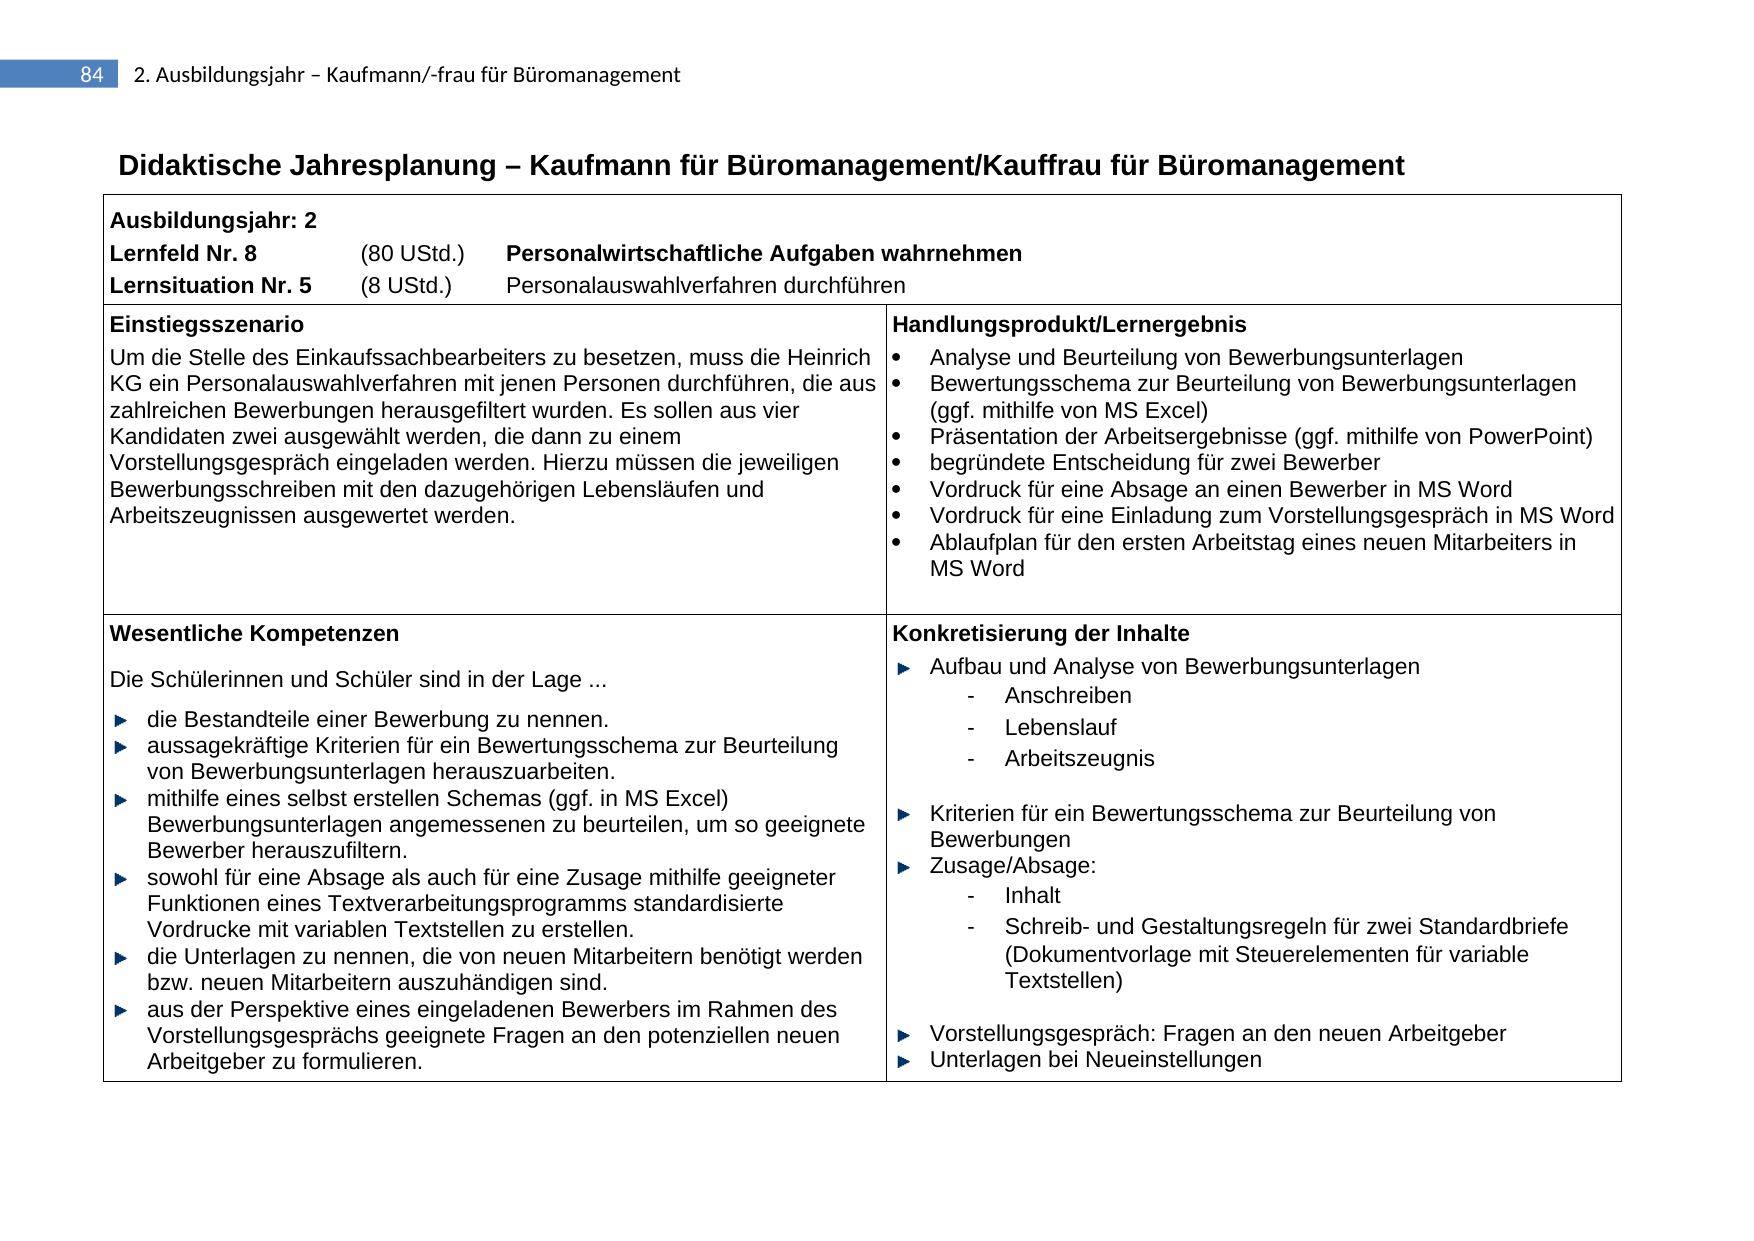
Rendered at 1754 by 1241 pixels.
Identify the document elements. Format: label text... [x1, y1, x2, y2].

picture [893, 804, 910, 821]
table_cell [104, 615, 886, 1081]
picture [110, 868, 127, 886]
table_cell Einstiegsszenario Um die Stelle des Einkaufssachbearbeiters zu besetzen, muss die Heinrich KG ein Personalauswahlverfahren mit jenen Personen durchführen, die aus zahlreichen Bewerbungen herausgefiltert wurden. Es sollen aus vier Kandidaten zwei ausgewählt werden, die dann zu einem Vorstellungsgespräch eingeladen werden. Hierzu müssen die jeweiligen Bewerbungsschreiben mit den dazugehörigen Lebensläufen und Arbeitszeugnissen ausgewertet werden. [104, 305, 886, 613]
picture [893, 658, 910, 675]
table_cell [887, 615, 1621, 1081]
picture [893, 1025, 910, 1042]
table_cell Handlungsprodukt/Lernergebnis Analyse und Beurteilung von Bewerbungsunterlagen Bewertungsschema zur Beurteilung von Bewerbungsunterlagen (ggf. mithilfe von MS Excel) Präsentation der Arbeitsergebnisse (ggf. mithilfe von PowerPoint) begründete Entscheidung für zwei Bewerber Vordruck für eine Absage an einen Bewerber in MS Word Vordruck für eine Einladung zum Vorstellungsgespräch in MS Word Ablaufplan für den ersten Arbeitstag eines neuen Mitarbeiters in MS Word [887, 305, 1621, 613]
picture [893, 1051, 910, 1068]
picture [893, 857, 910, 874]
picture [110, 736, 127, 754]
table_header Ausbildungsjahr: 2 Lernfeld Nr. 8 (80 UStd.) Personalwirtschaftliche Aufgaben wahrnehmen Lernsituation Nr. 5 (8 UStd.) Personalauswahlverfahren durchführen [104, 195, 1621, 304]
picture [110, 947, 127, 965]
text Didaktische Jahresplanung – Kaufmann für Büromanagement/Kauffrau für Büromanagement [118, 148, 1606, 181]
picture [110, 710, 127, 727]
picture [110, 1000, 127, 1017]
picture [110, 789, 127, 807]
